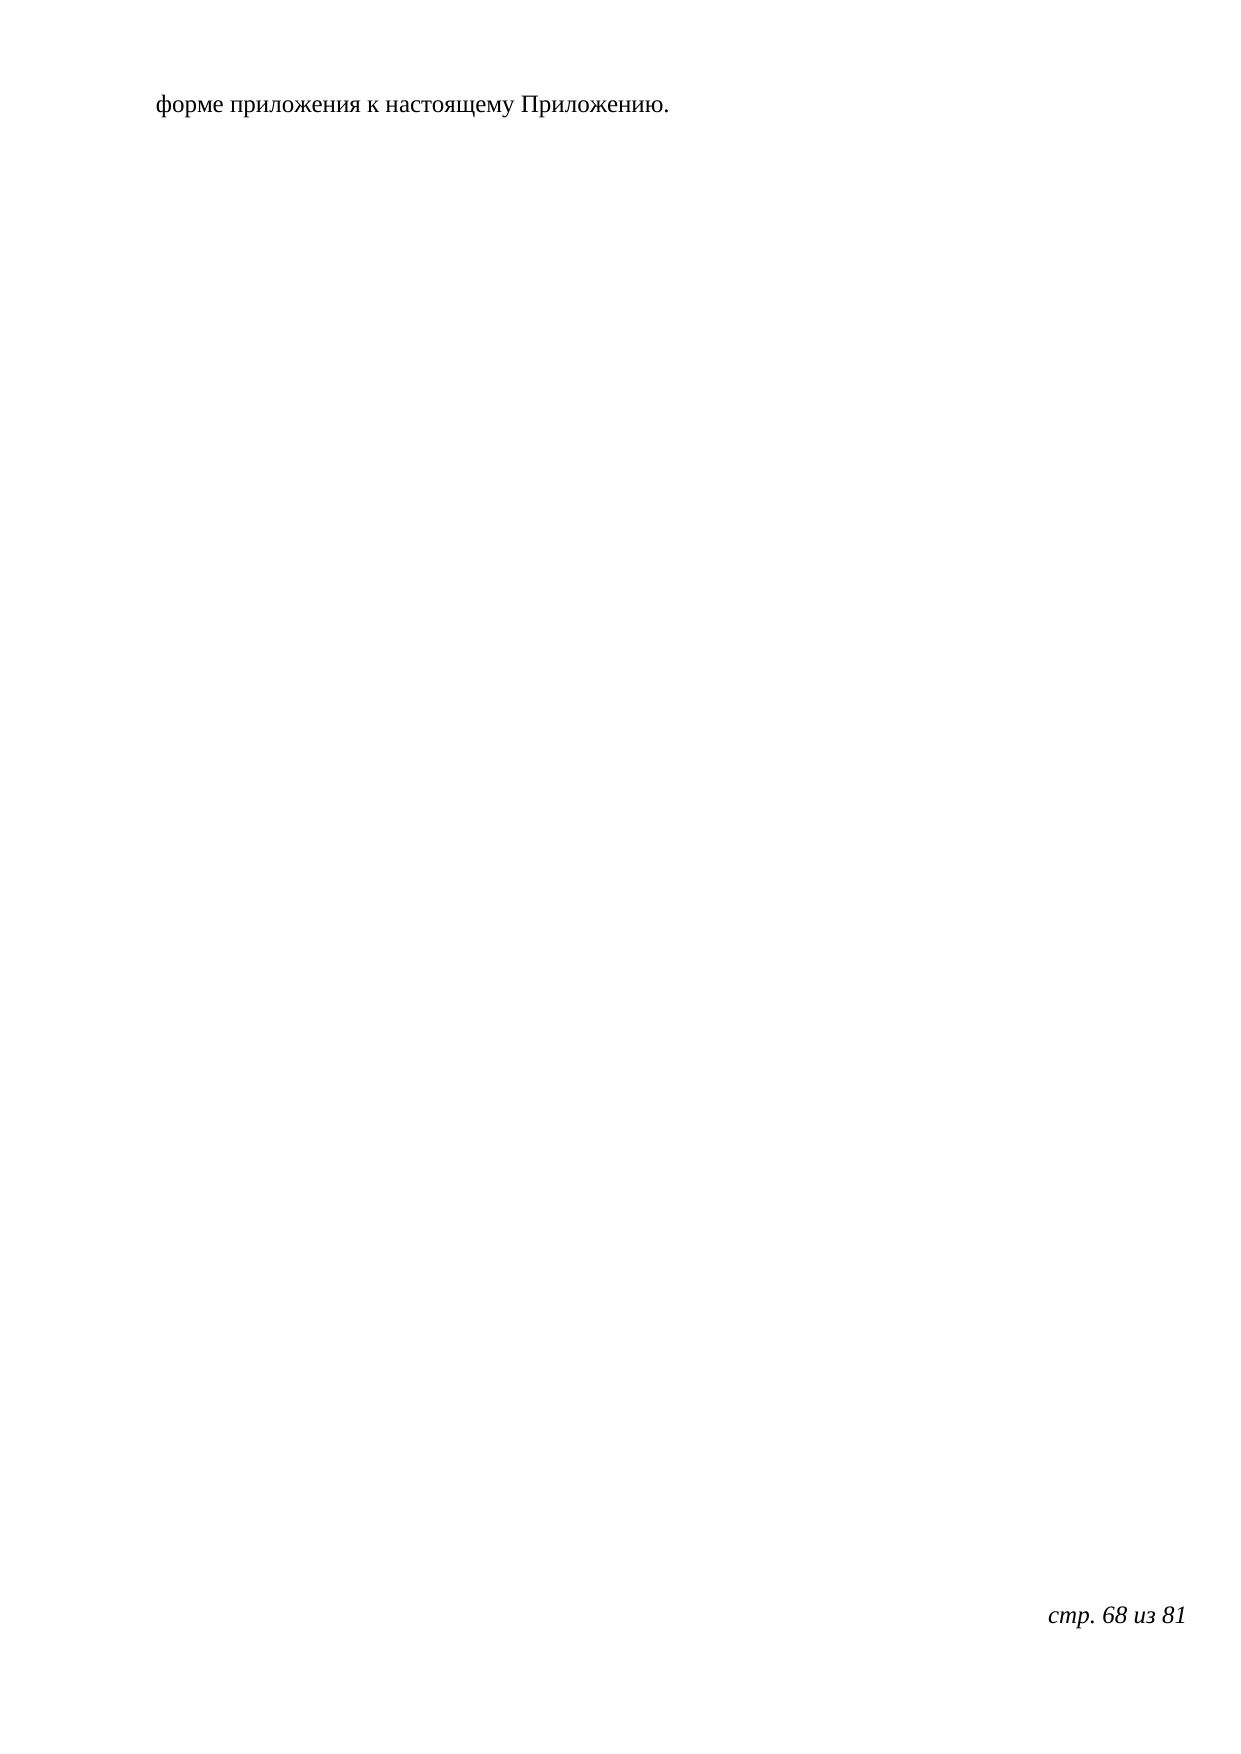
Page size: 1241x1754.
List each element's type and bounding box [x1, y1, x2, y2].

list [118, 89, 1181, 117]
